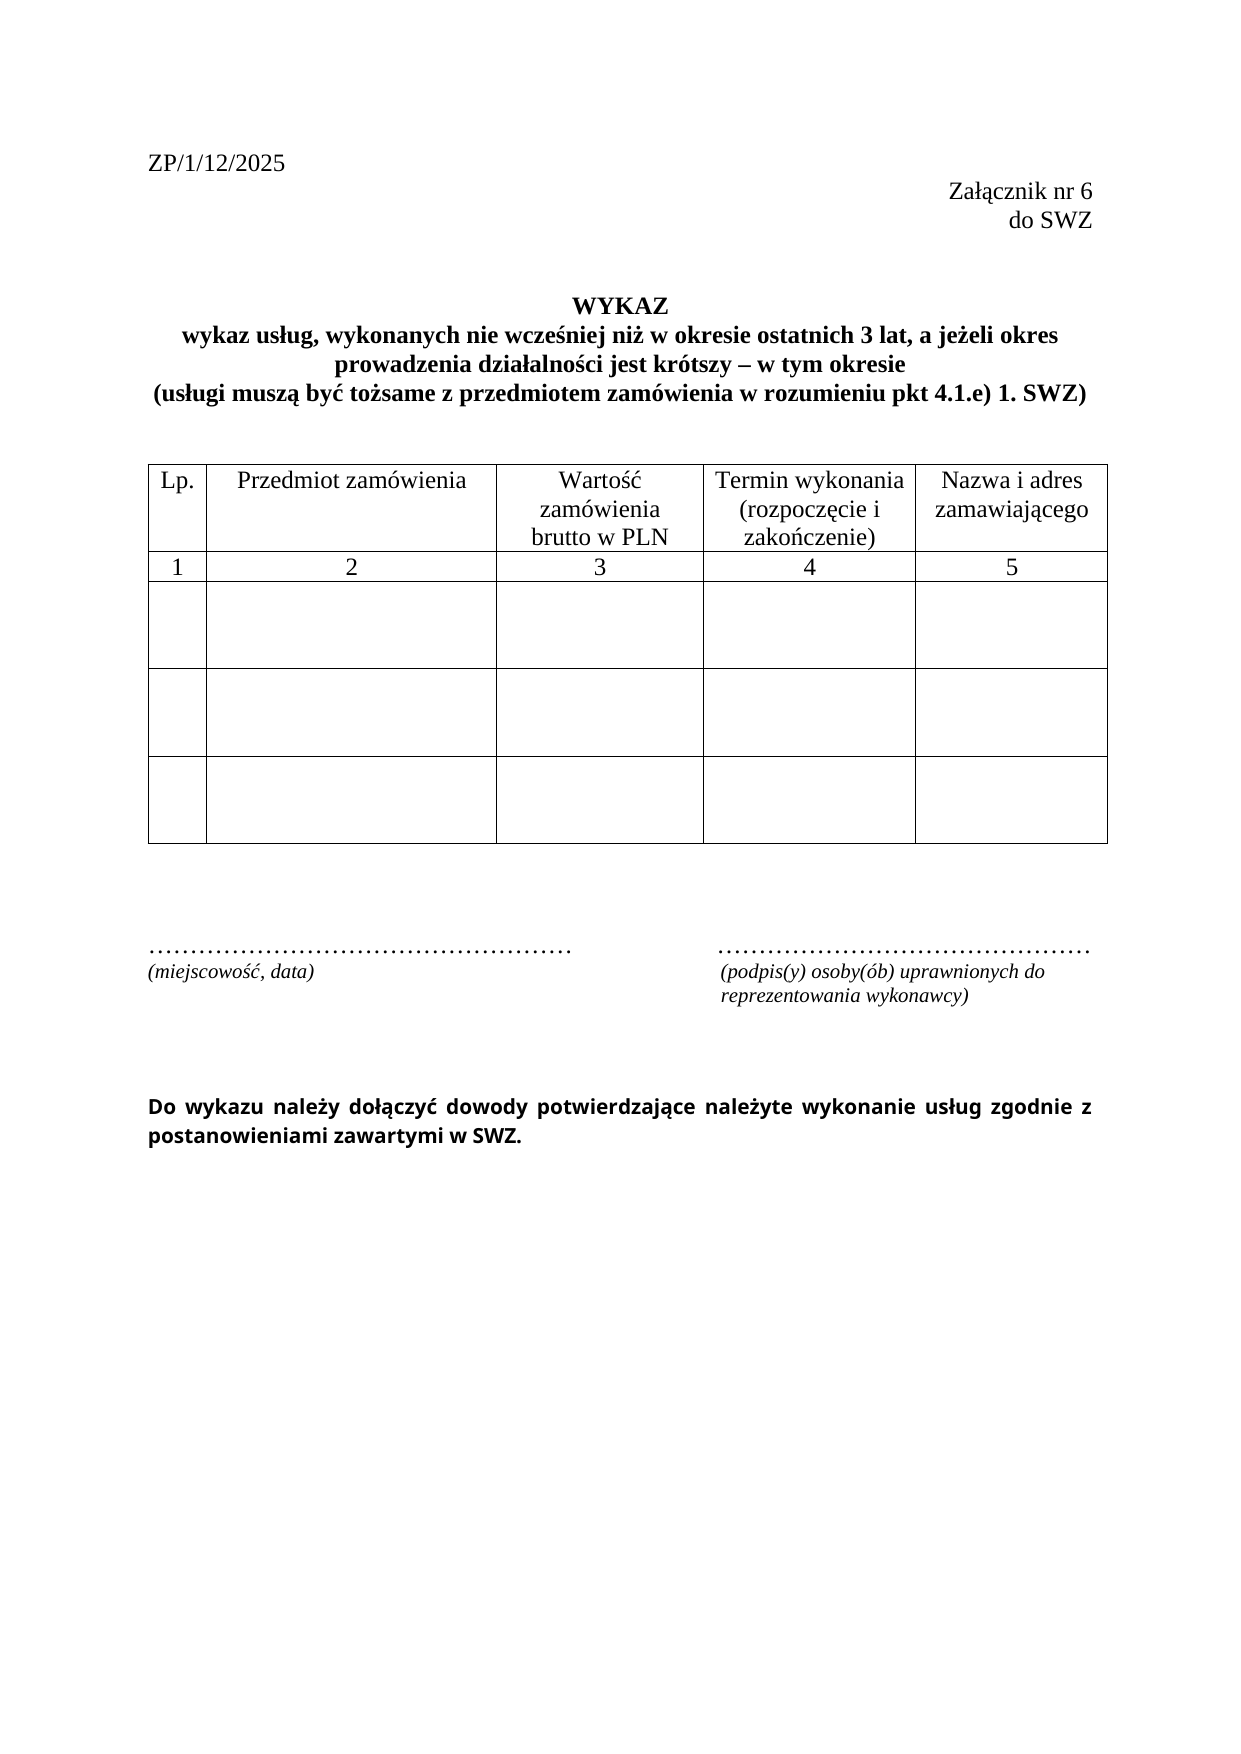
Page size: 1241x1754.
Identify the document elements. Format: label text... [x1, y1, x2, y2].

table_cell [916, 757, 1107, 843]
table_cell [497, 582, 703, 668]
text (usługi muszą być tożsame z przedmiotem zamówienia w rozumieniu pkt 4.1.e) 1. SWZ) [148, 378, 1093, 406]
table_cell [497, 669, 703, 756]
table_cell [704, 582, 915, 668]
table_cell [916, 582, 1107, 668]
table_cell 1 [149, 552, 206, 581]
table_header Nazwa i adres zamawiającego [916, 465, 1107, 551]
table_cell 3 [497, 552, 703, 581]
text (miejscowość, data) (podpis(y) osoby(ób) uprawnionych do [148, 959, 1093, 983]
table_cell [704, 757, 915, 843]
table_cell [149, 669, 206, 756]
table_cell 4 [704, 552, 915, 581]
text …………………………………………… ……………………………………… [148, 930, 1093, 959]
table_cell [207, 582, 496, 668]
table_cell [149, 582, 206, 668]
table_cell 5 [916, 552, 1107, 581]
table_cell 2 [207, 552, 496, 581]
table_cell [497, 757, 703, 843]
table_header Lp. [149, 465, 206, 551]
table_cell [207, 669, 496, 756]
text reprezentowania wykonawcy) [148, 983, 1093, 1007]
text Załącznik nr 6 [148, 176, 1093, 205]
table_header Termin wykonania (rozpoczęcie i zakończenie) [704, 465, 915, 551]
table_header Wartość zamówienia brutto w PLN [497, 465, 703, 551]
text Do wykazu należy dołączyć dowody potwierdzające należyte wykonanie usług zgodnie z postanowieniami zawartymi w SWZ. [148, 1092, 1093, 1149]
table_cell [704, 669, 915, 756]
text ZP/1/12/2025 [148, 148, 1093, 176]
table_cell [207, 757, 496, 843]
table_cell [916, 669, 1107, 756]
text do SWZ [148, 205, 1093, 234]
text WYKAZ [148, 291, 1093, 320]
text wykaz usług, wykonanych nie wcześniej niż w okresie ostatnich 3 lat, a jeżeli okres prowadzenia działalności jest krótszy – w tym okresie [148, 320, 1093, 378]
table_header Przedmiot zamówienia [207, 465, 496, 551]
table_cell [149, 757, 206, 843]
